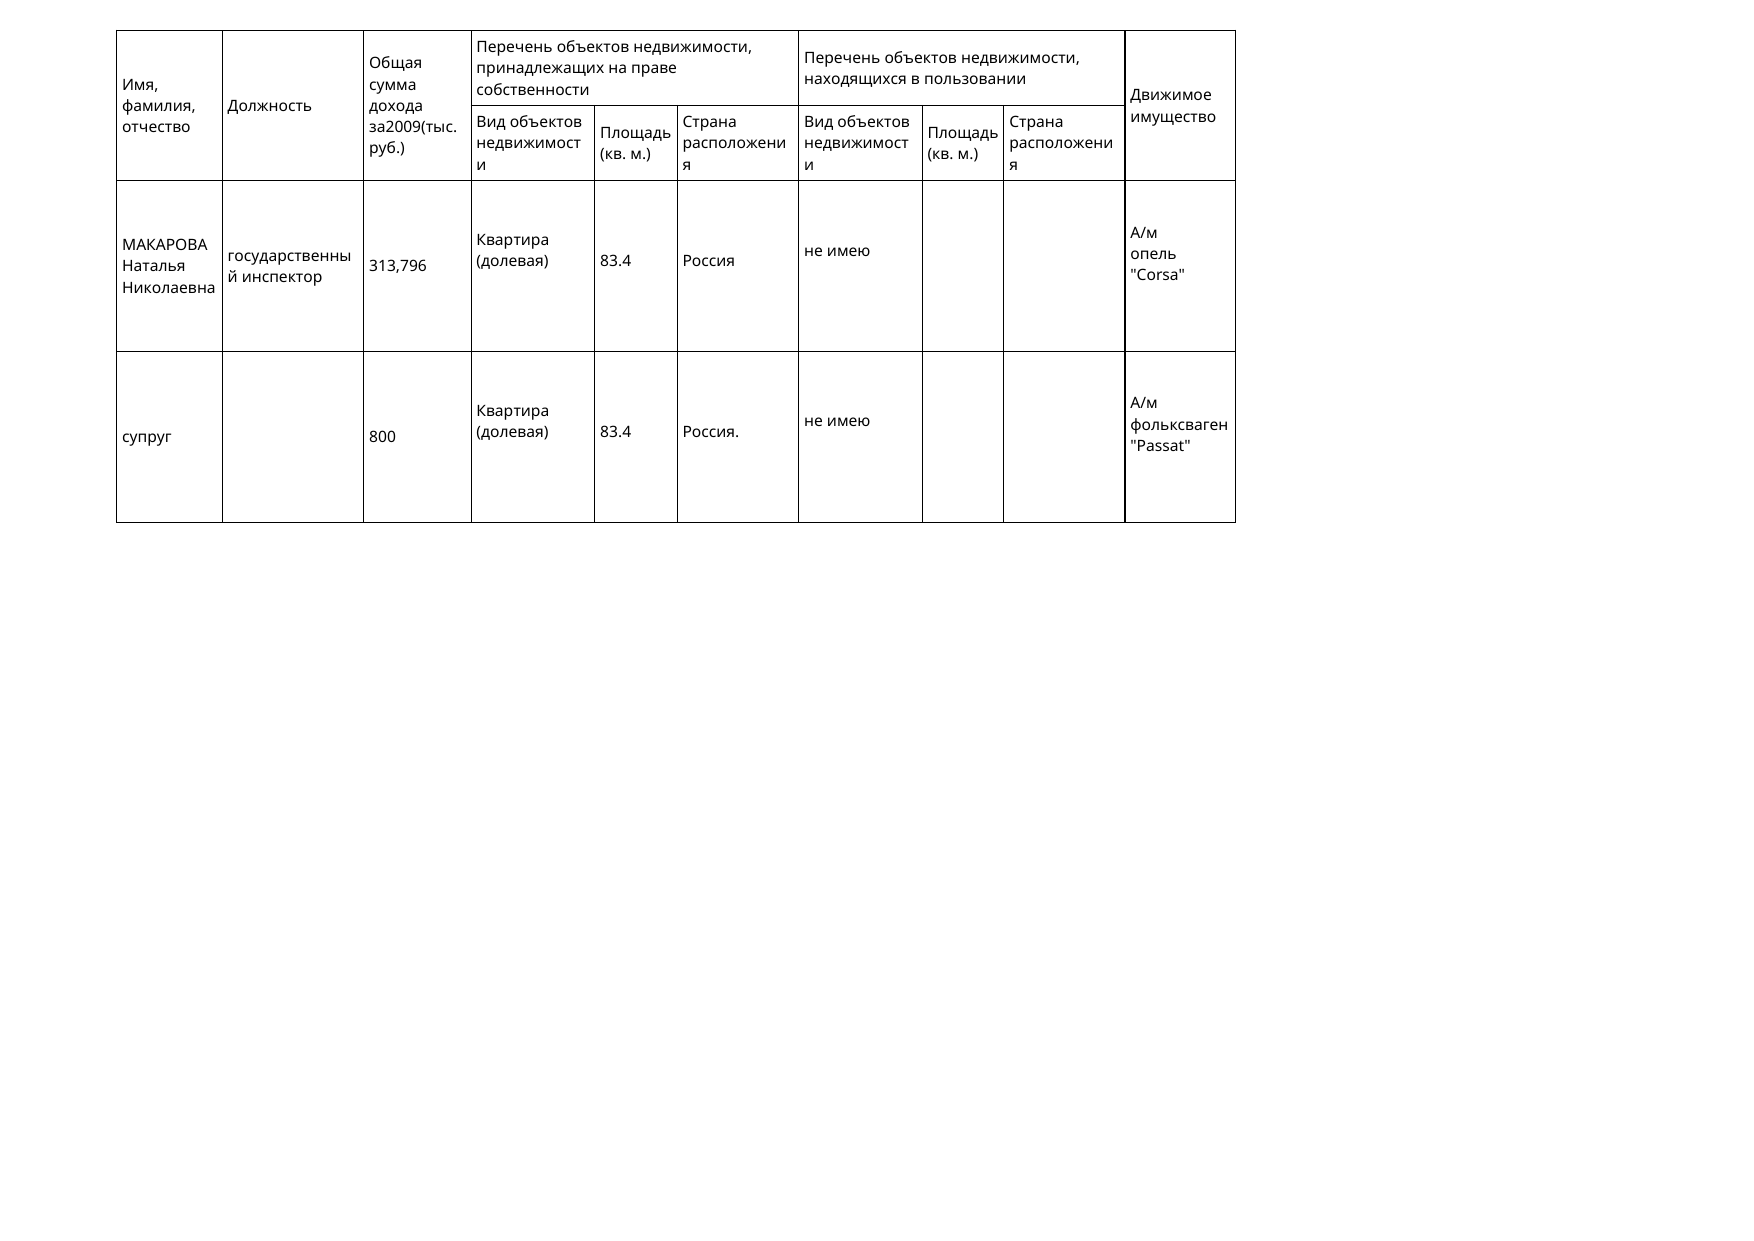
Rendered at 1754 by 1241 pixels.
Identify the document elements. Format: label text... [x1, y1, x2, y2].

table_cell А/м фольксваген "Passat" [1126, 352, 1235, 521]
table_header Движимое имущество [1126, 31, 1235, 180]
table_cell МАКАРОВА Наталья Николаевна [117, 181, 222, 351]
table_cell Страна расположения [1004, 106, 1124, 180]
table_cell Россия. [678, 352, 798, 521]
table_cell [923, 352, 1003, 521]
table_cell не имею [799, 352, 922, 521]
table_cell [1004, 352, 1124, 521]
table_header Имя, фамилия, отчество [117, 31, 222, 180]
table_cell Страна расположения [678, 106, 798, 180]
table_cell Вид объектов недвижимости [472, 106, 594, 180]
table_cell не имею [799, 181, 922, 351]
table_header Перечень объектов недвижимости, принадлежащих на праве собственности [472, 31, 798, 105]
table_cell А/м опель "Сorsa" [1126, 181, 1235, 351]
table_cell Площадь (кв. м.) [923, 106, 1003, 180]
table_cell [223, 352, 363, 521]
table_header Перечень объектов недвижимости, находящихся в пользовании [799, 31, 1124, 105]
table_cell Россия [678, 181, 798, 351]
table_cell супруг [117, 352, 222, 521]
table_cell Площадь (кв. м.) [595, 106, 677, 180]
table_cell [923, 181, 1003, 351]
table_cell 83.4 [595, 352, 677, 521]
table_cell 83.4 [595, 181, 677, 351]
table_cell [1004, 181, 1124, 351]
table_header Общая сумма дохода за2009(тыс. руб.) [364, 31, 471, 180]
table_cell Квартира (долевая) [472, 181, 594, 351]
table_cell 800 [364, 352, 471, 521]
table_cell 313,796 [364, 181, 471, 351]
table_cell Вид объектов недвижимости [799, 106, 922, 180]
table_header Должность [223, 31, 363, 180]
table_cell Квартира (долевая) [472, 352, 594, 521]
table_cell государственный инспектор [223, 181, 363, 351]
